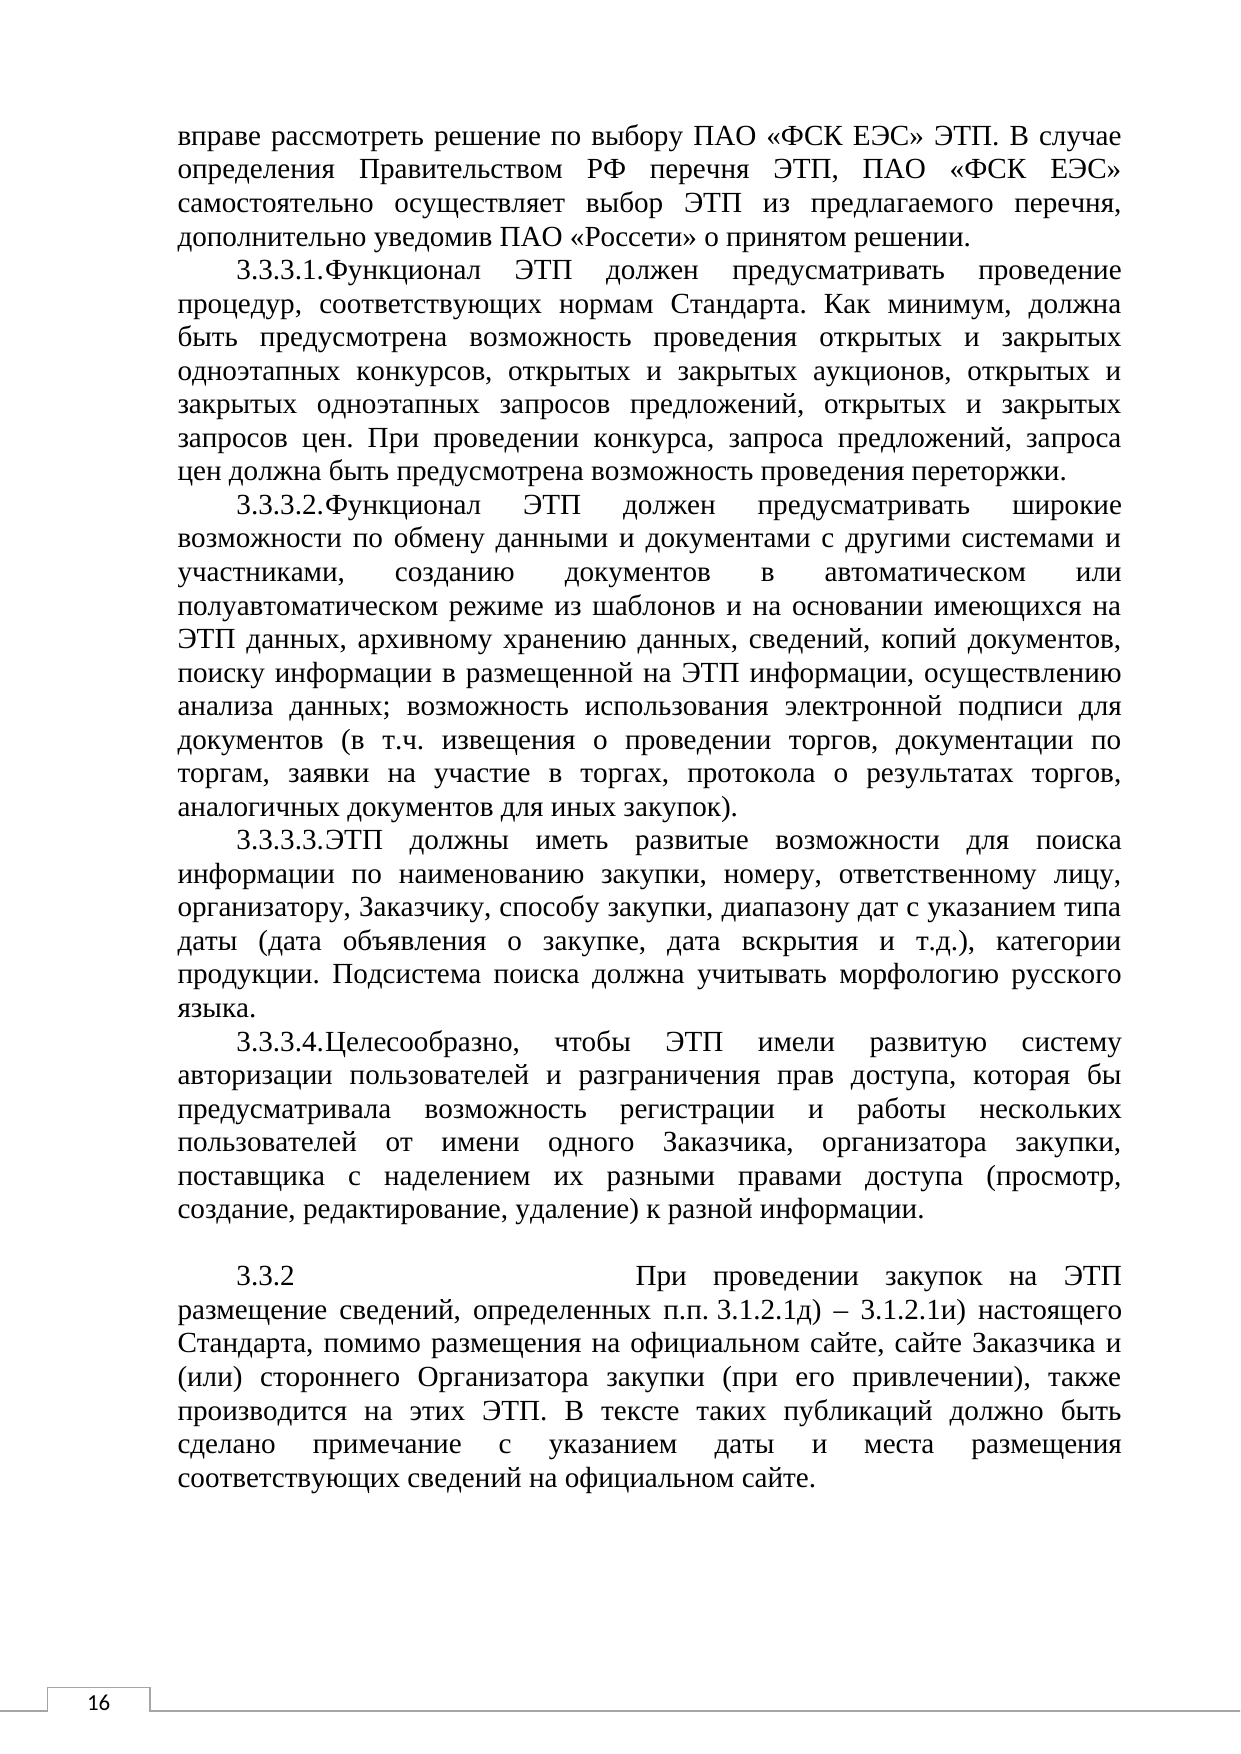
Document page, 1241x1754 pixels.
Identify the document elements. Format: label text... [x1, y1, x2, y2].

text При проведении закупок на ЭТП размещение сведений, определенных п.п. 3.1.2д) – 3.1.2и) настоящего Стандарта, помимо размещения на официальном сайте, сайте Заказчика и (или) стороннего Организатора закупки (при его привлечении), также производится на этих ЭТП. В тексте таких публикаций должно быть сделано примечание с указанием даты и места размещения соответствующих сведений на официальном сайте. [177, 1258, 1122, 1493]
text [177, 118, 1122, 252]
list Функционал ЭТП должен предусматривать широкие возможности по обмену данными и документами с другими системами и участниками, созданию документов в автоматическом или полуавтоматическом режиме из шаблонов и на основании имеющихся на ЭТП данных, архивному хранению данных, сведений, копий документов, поиску информации в размещенной на ЭТП информации, осуществлению анализа данных; возможность использования электронной подписи для документов (в т.ч. извещения о проведении торгов, документации по торгам, заявки на участие в торгах, протокола о результатах торгов, аналогичных документов для иных закупок). [177, 487, 1122, 822]
list ЭТП должны иметь развитые возможности для поиска информации по наименованию закупки, номеру, ответственному лицу, организатору, Заказчику, способу закупки, диапазону дат с указанием типа даты (дата объявления о закупке, дата вскрытия и т.д.), категории продукции. Подсистема поиска должна учитывать морфологию русского языка. [177, 822, 1122, 1024]
list Функционал ЭТП должен предусматривать проведение процедур, соответствующих нормам Стандарта. Как минимум, должна быть предусмотрена возможность проведения открытых и закрытых одноэтапных конкурсов, открытых и закрытых аукционов, открытых и закрытых одноэтапных запросов предложений, открытых и закрытых запросов цен. При проведении конкурса, запроса предложений, запроса цен должна быть предусмотрена возможность проведения переторжки. [177, 252, 1122, 487]
list Целесообразно, чтобы ЭТП имели развитую систему авторизации пользователей и разграничения прав доступа, которая бы предусматривала возможность регистрации и работы нескольких пользователей от имени одного Заказчика, организатора закупки, поставщика с наделением их разными правами доступа (просмотр, создание, редактирование, удаление) к разной информации. [177, 1024, 1122, 1225]
